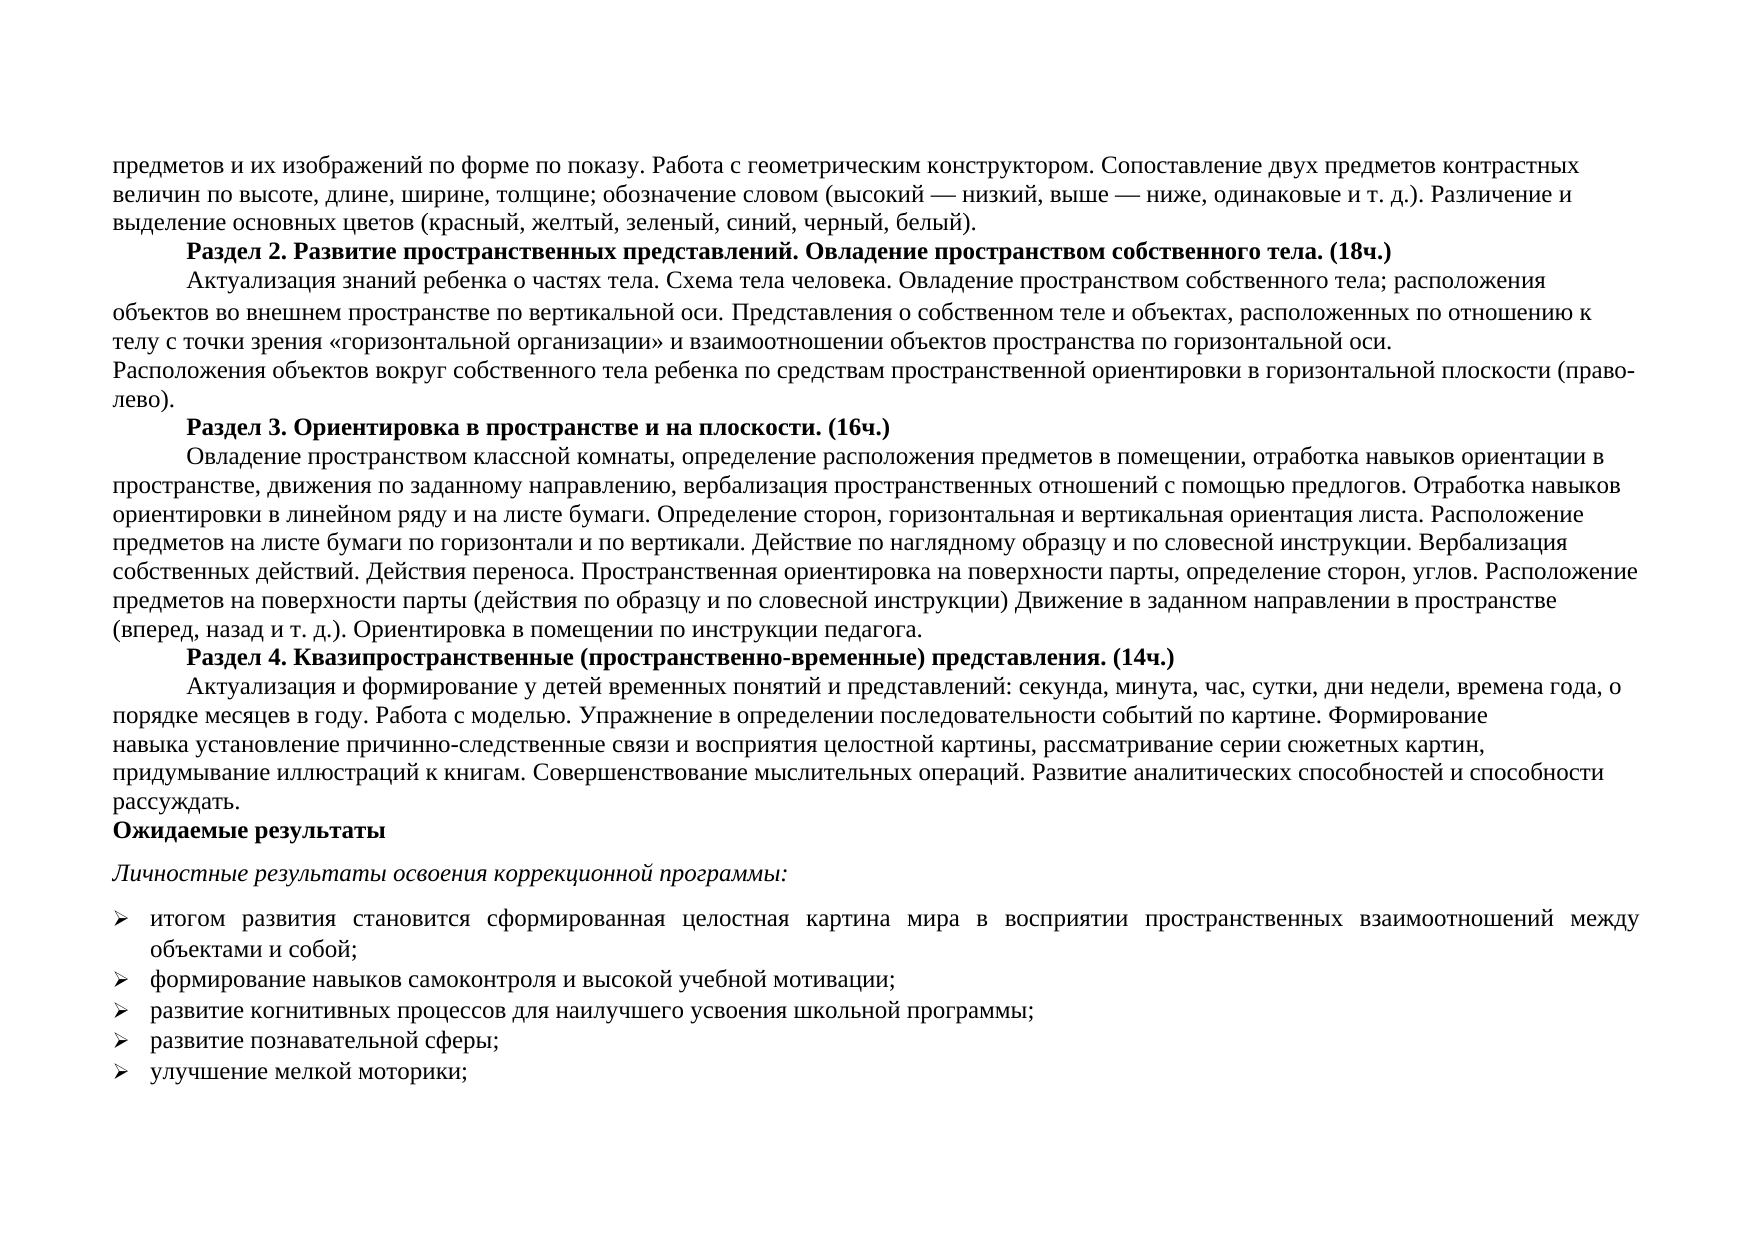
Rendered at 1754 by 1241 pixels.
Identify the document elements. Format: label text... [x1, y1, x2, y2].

text Овладение пространством классной комнаты, определение расположения предметов в помещении, отработка навыков ориентации в пространстве, движения по заданному направлению, вербализация пространственных отношений с помощью предлогов. Отработка навыков ориентировки в линейном ряду и на листе бумаги. Определение сторон, горизонтальная и вертикальная ориентация листа. Расположение предметов на листе бумаги по горизонтали и по вертикали. Действие по наглядному образцу и по словесной инструкции. Вербализация собственных действий. Действия переноса. Пространственная ориентировка на поверхности парты, определение сторон, углов. Расположение предметов на поверхности парты (действия по образцу и по словесной инструкции) Движение в заданном направлении в пространстве (вперед, назад и т. д.). Ориентировка в помещении по инструкции педагога. [112, 441, 1641, 642]
text Расположения объектов вокруг собственного тела ребенка по средствам пространственной ориентировки в горизонтальной плоскости (право-лево). [112, 355, 1641, 412]
list формирование навыков самоконтроля и высокой учебной мотивации; [112, 962, 1641, 993]
text Ожидаемые результаты [112, 815, 1641, 844]
list развитие когнитивных процессов для наилучшего усвоения школьной программы; [112, 993, 1641, 1024]
list развитие познавательной сферы; [112, 1024, 1641, 1054]
text Актуализация знаний ребенка о частях тела. Схема тела человека. Овладение пространством собственного тела; расположения объектов во внешнем пространстве по вертикальной оси. Представления о собственном теле и объектах, расположенных по отношению к телу с точки зрения «горизонтальной организации» и взаимоотношении объектов пространства по горизонтальной оси. [112, 265, 1641, 355]
text Раздел 2. Развитие пространственных представлений. Овладение пространством собственного тела. (18ч.) [112, 236, 1641, 265]
text Раздел 4. Квазипространственные (пространственно-временные) представления. (14ч.) [112, 642, 1641, 671]
list итогом развития становится сформированная целостная картина мира в восприятии пространственных взаимоотношений между объектами и собой; [112, 901, 1641, 962]
text Актуализация и формирование у детей временных понятий и представлений: секунда, минута, час, сутки, дни недели, времена года, о порядке месяцев в году. Работа с моделью. Упражнение в определении последовательности событий по картине. Формирование навыка установление причинно-следственные связи и восприятия целостной картины, рассматривание серии сюжетных картин, придумывание иллюстраций к книгам. Совершенствование мыслительных операций. Развитие аналитических способностей и способности рассуждать. [112, 671, 1641, 815]
list улучшение мелкой моторики; [112, 1054, 1641, 1085]
text Раздел 3. Ориентировка в пространстве и на плоскости. (16ч.) [112, 412, 1641, 441]
text Личностные результаты освоения коррекционной программы: [112, 858, 1641, 887]
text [112, 150, 1641, 236]
